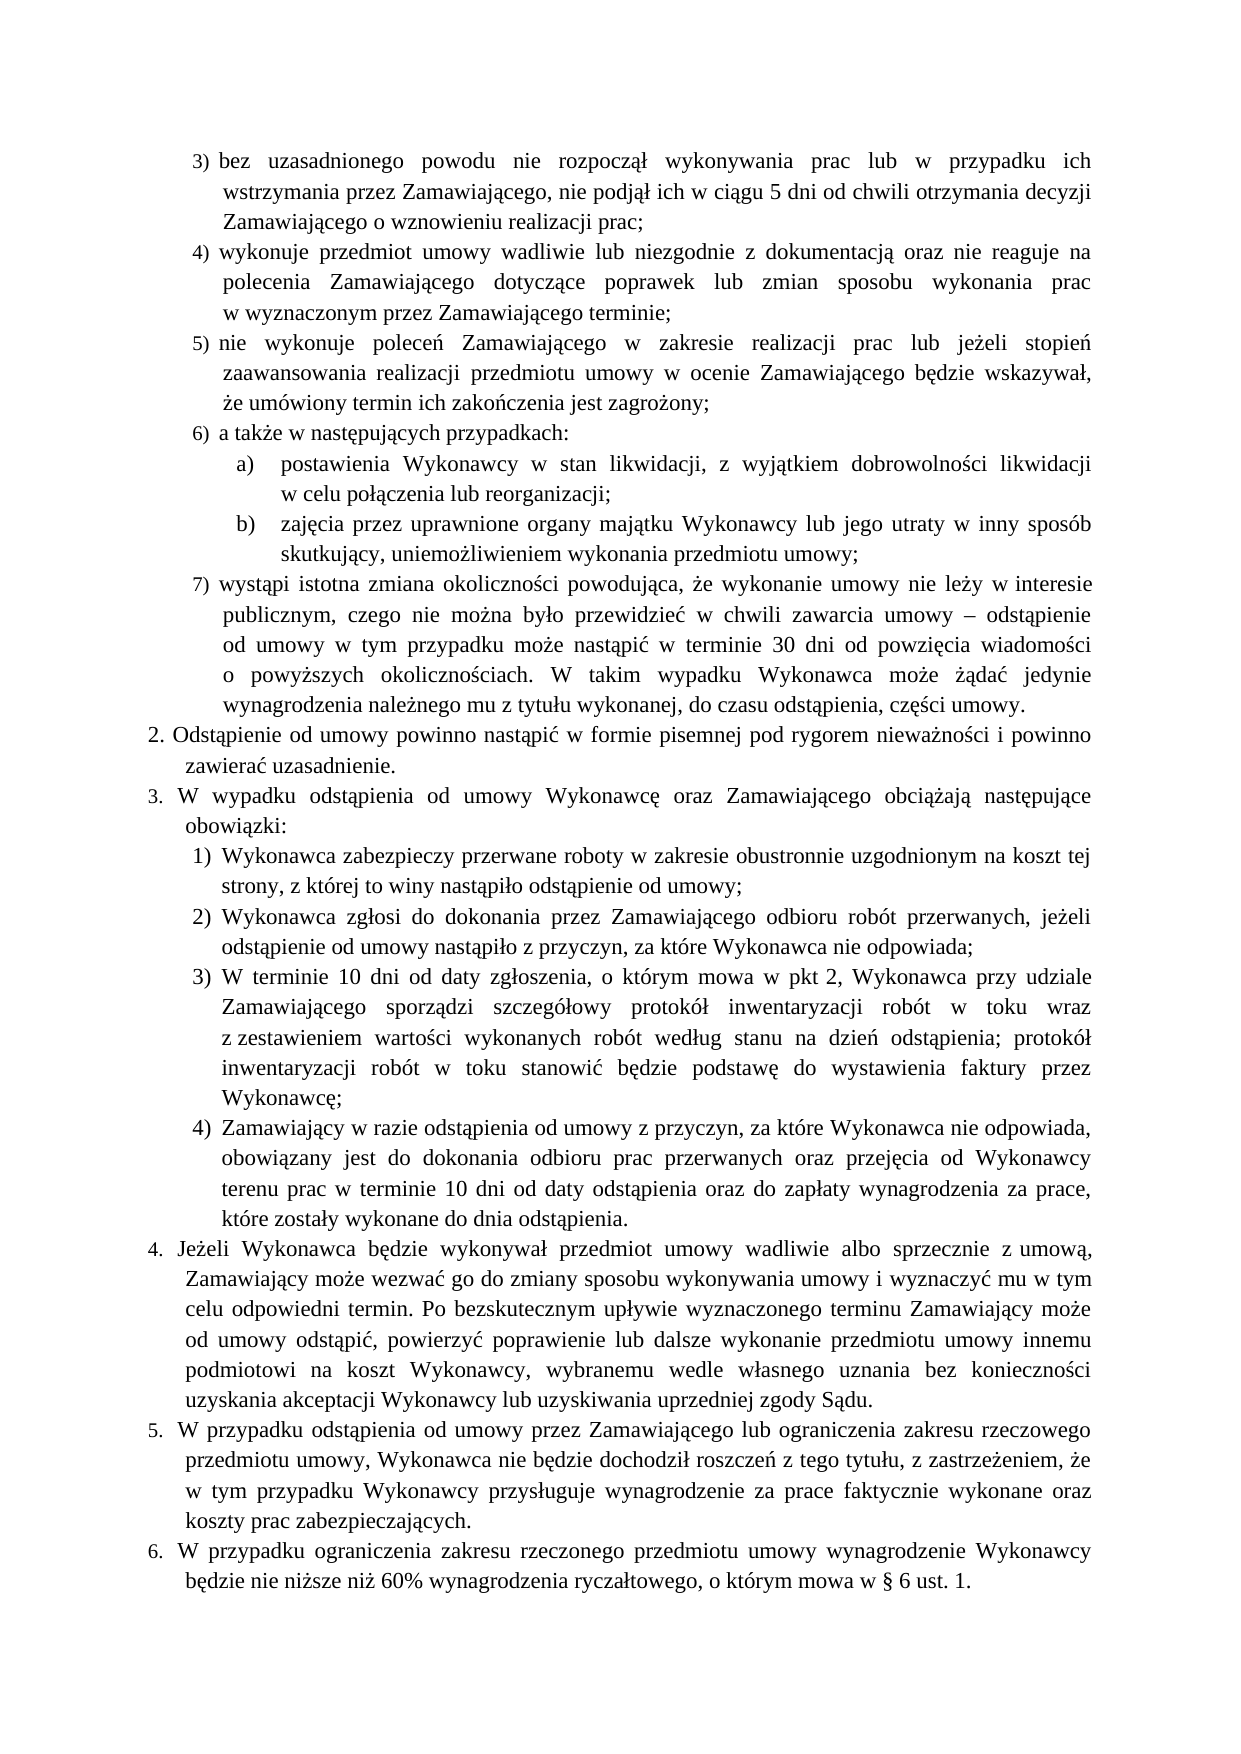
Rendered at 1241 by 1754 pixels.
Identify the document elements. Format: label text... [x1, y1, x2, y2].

list W wypadku odstąpienia od umowy Wykonawcę oraz Zamawiającego obciążają następujące obowiązki: [148, 782, 1093, 838]
text 2. Odstąpienie od umowy powinno nastąpić w formie pisemnej pod rygorem nieważności i powinno zawierać uzasadnienie. [148, 722, 1093, 778]
list Zamawiający w razie odstąpienia od umowy z przyczyn, za które Wykonawca nie odpowiada, obowiązany jest do dokonania odbioru prac przerwanych oraz przejęcia od Wykonawcy terenu prac w terminie 10 dni od daty odstąpienia oraz do zapłaty wynagrodzenia za prace, które zostały wykonane do dnia odstąpienia. [192, 1114, 1093, 1231]
list Wykonawca zgłosi do dokonania przez Zamawiającego odbioru robót przerwanych, jeżeli odstąpienie od umowy nastąpiło z przyczyn, za które Wykonawca nie odpowiada; [192, 903, 1093, 959]
list Jeżeli Wykonawca będzie wykonywał przedmiot umowy wadliwie albo sprzecznie z umową, Zamawiający może wezwać go do zmiany sposobu wykonywania umowy i wyznaczyć mu w tym celu odpowiedni termin. Po bezskutecznym upływie wyznaczonego terminu Zamawiający może od umowy odstąpić, powierzyć poprawienie lub dalsze wykonanie przedmiotu umowy innemu podmiotowi na koszt Wykonawcy, wybranemu wedle własnego uznania bez konieczności uzyskania akceptacji Wykonawcy lub uzyskiwania uprzedniej zgody Sądu. [148, 1235, 1093, 1412]
list W terminie 10 dni od daty zgłoszenia, o którym mowa w pkt 2, Wykonawca przy udziale Zamawiającego sporządzi szczegółowy protokół inwentaryzacji robót w toku wraz z zestawieniem wartości wykonanych robót według stanu na dzień odstąpienia; protokół inwentaryzacji robót w toku stanowić będzie podstawę do wystawienia faktury przez Wykonawcę; [192, 963, 1093, 1110]
list Wykonawca zabezpieczy przerwane roboty w zakresie obustronnie uzgodnionym na koszt tej strony, z której to winy nastąpiło odstąpienie od umowy; [192, 842, 1093, 899]
list W przypadku ograniczenia zakresu rzeczonego przedmiotu umowy wynagrodzenie Wykonawcy będzie nie niższe niż 60% wynagrodzenia ryczałtowego, o którym mowa w § 6 ust. 1. [148, 1537, 1093, 1594]
list W przypadku odstąpienia od umowy przez Zamawiającego lub ograniczenia zakresu rzeczowego przedmiotu umowy, Wykonawca nie będzie dochodził roszczeń z tego tytułu, z zastrzeżeniem, że w tym przypadku Wykonawcy przysługuje wynagrodzenie za prace faktycznie wykonane oraz koszty prac zabezpieczających. [148, 1416, 1093, 1533]
list zajęcia przez uprawnione organy majątku Wykonawcy lub jego utraty w inny sposób skutkujący, uniemożliwieniem wykonania przedmiotu umowy; [236, 510, 1093, 567]
list bez uzasadnionego powodu nie rozpoczął wykonywania prac lub w przypadku ich wstrzymania przez Zamawiającego, nie podjął ich w ciągu 5 dni od chwili otrzymania decyzji Zamawiającego o wznowieniu realizacji prac; [192, 148, 1093, 234]
list nie wykonuje poleceń Zamawiającego w zakresie realizacji prac lub jeżeli stopień zaawansowania realizacji przedmiotu umowy w ocenie Zamawiającego będzie wskazywał, że umówiony termin ich zakończenia jest zagrożony; [192, 329, 1093, 416]
list wystąpi istotna zmiana okoliczności powodująca, że wykonanie umowy nie leży w interesie publicznym, czego nie można było przewidzieć w chwili zawarcia umowy – odstąpienie od umowy w tym przypadku może nastąpić w terminie 30 dni od powzięcia wiadomości o powyższych okolicznościach. W takim wypadku Wykonawca może żądać jedynie wynagrodzenia należnego mu z tytułu wykonanej, do czasu odstąpienia, części umowy. [192, 571, 1093, 718]
list a także w następujących przypadkach: [192, 419, 1093, 446]
list postawienia Wykonawcy w stan likwidacji, z wyjątkiem dobrowolności likwidacji w celu połączenia lub reorganizacji; [236, 450, 1093, 506]
list wykonuje przedmiot umowy wadliwie lub niezgodnie z dokumentacją oraz nie reaguje na polecenia Zamawiającego dotyczące poprawek lub zmian sposobu wykonania prac w wyznaczonym przez Zamawiającego terminie; [192, 238, 1093, 325]
